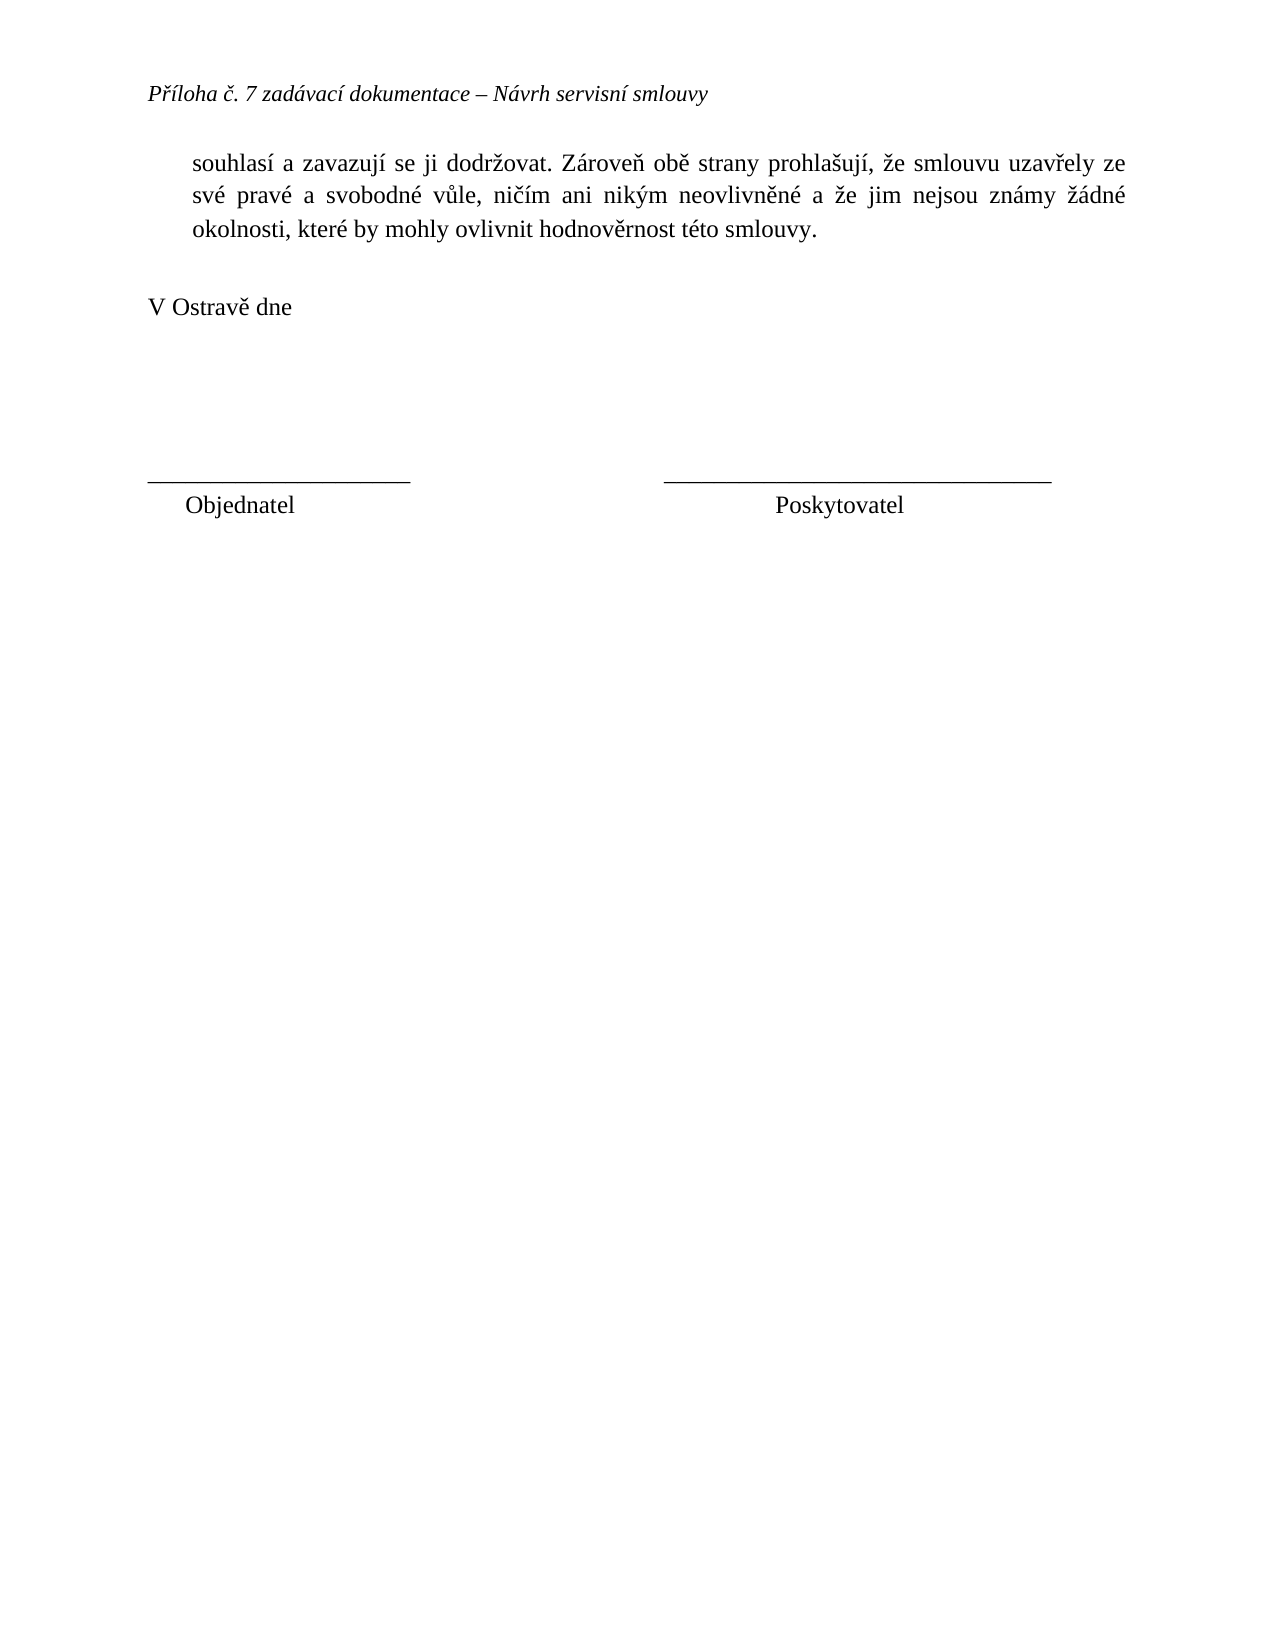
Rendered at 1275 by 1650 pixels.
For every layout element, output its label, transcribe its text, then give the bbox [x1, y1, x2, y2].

text Objednatel Poskytovatel [148, 490, 1127, 519]
text _____________________ _______________________________ [148, 457, 1127, 486]
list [148, 148, 1127, 242]
text V Ostravě dne [148, 292, 1127, 321]
